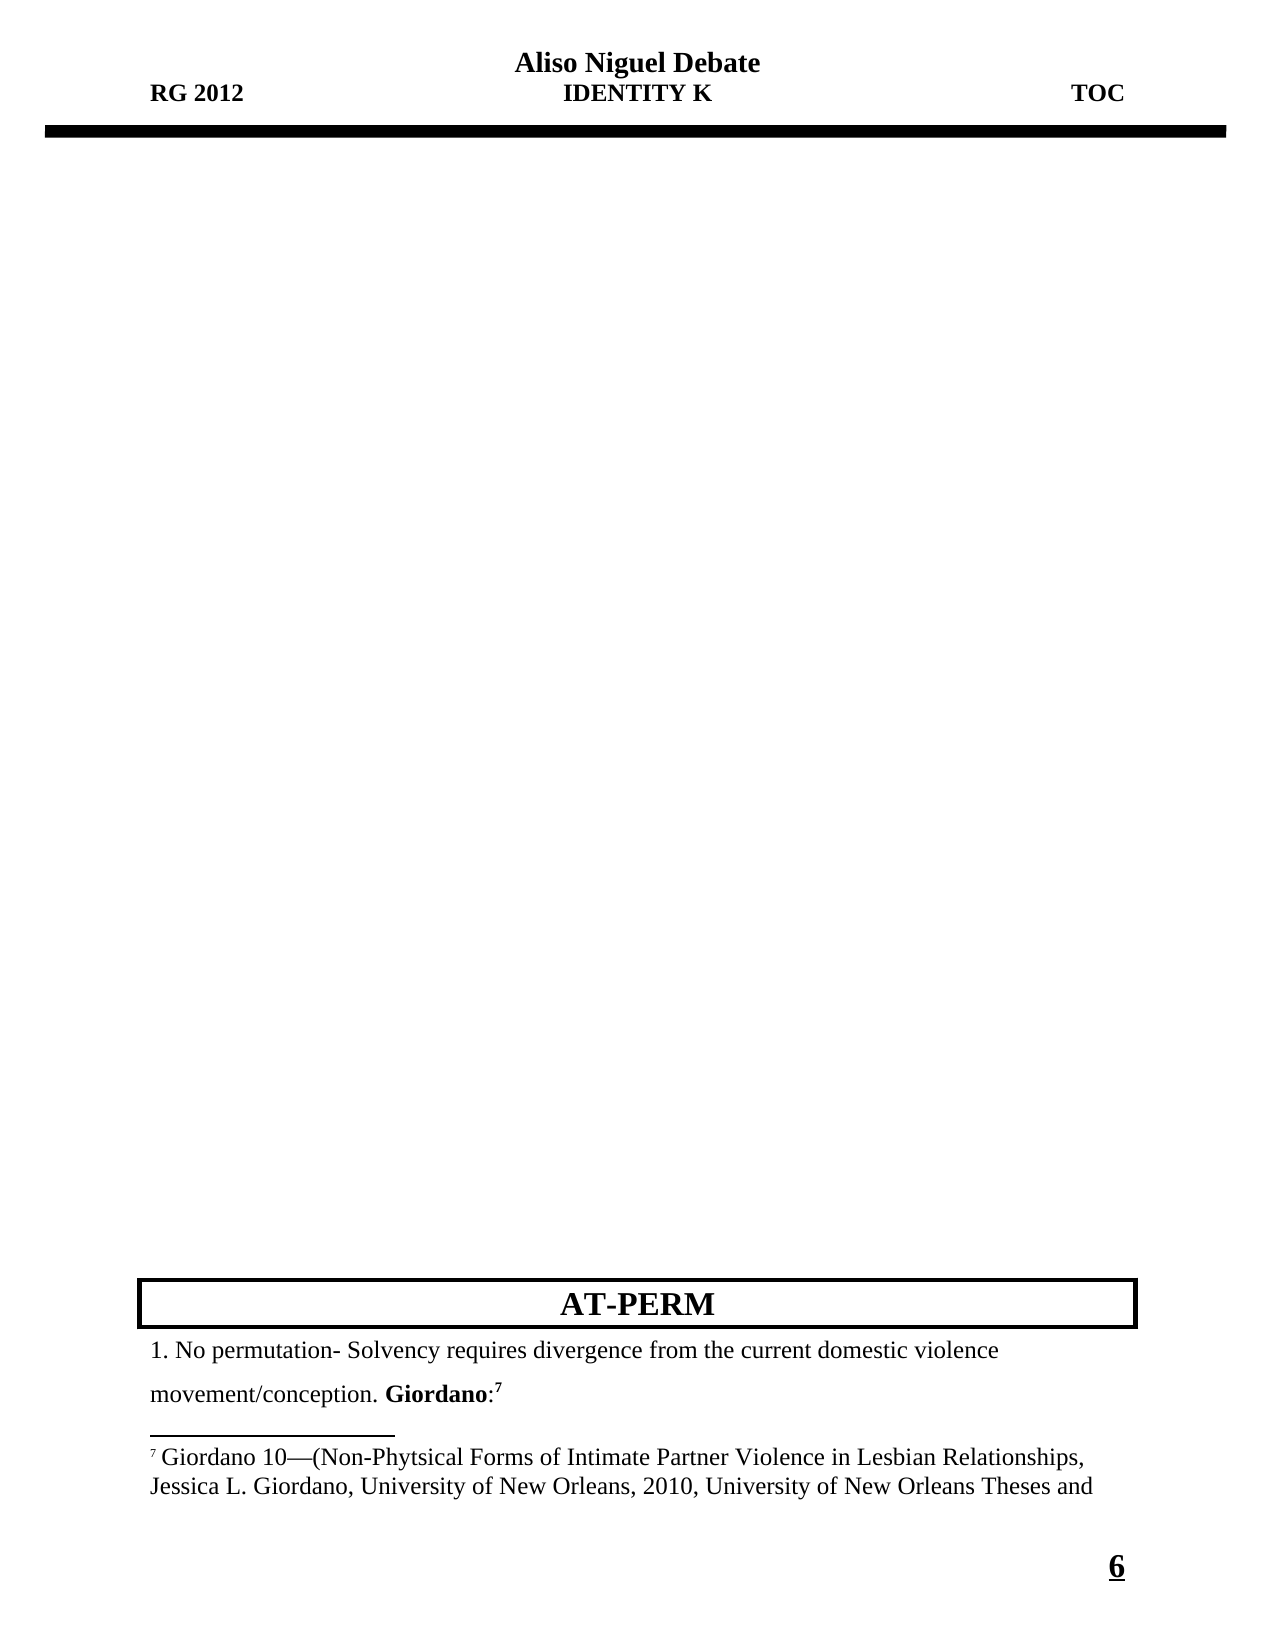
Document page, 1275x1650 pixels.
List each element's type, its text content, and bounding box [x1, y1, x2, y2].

text 1. No permutation- Solvency requires divergence from the current domestic violence movement/conception. Giordano: [150, 1336, 1125, 1407]
title AT-PERM [142, 1282, 1133, 1325]
